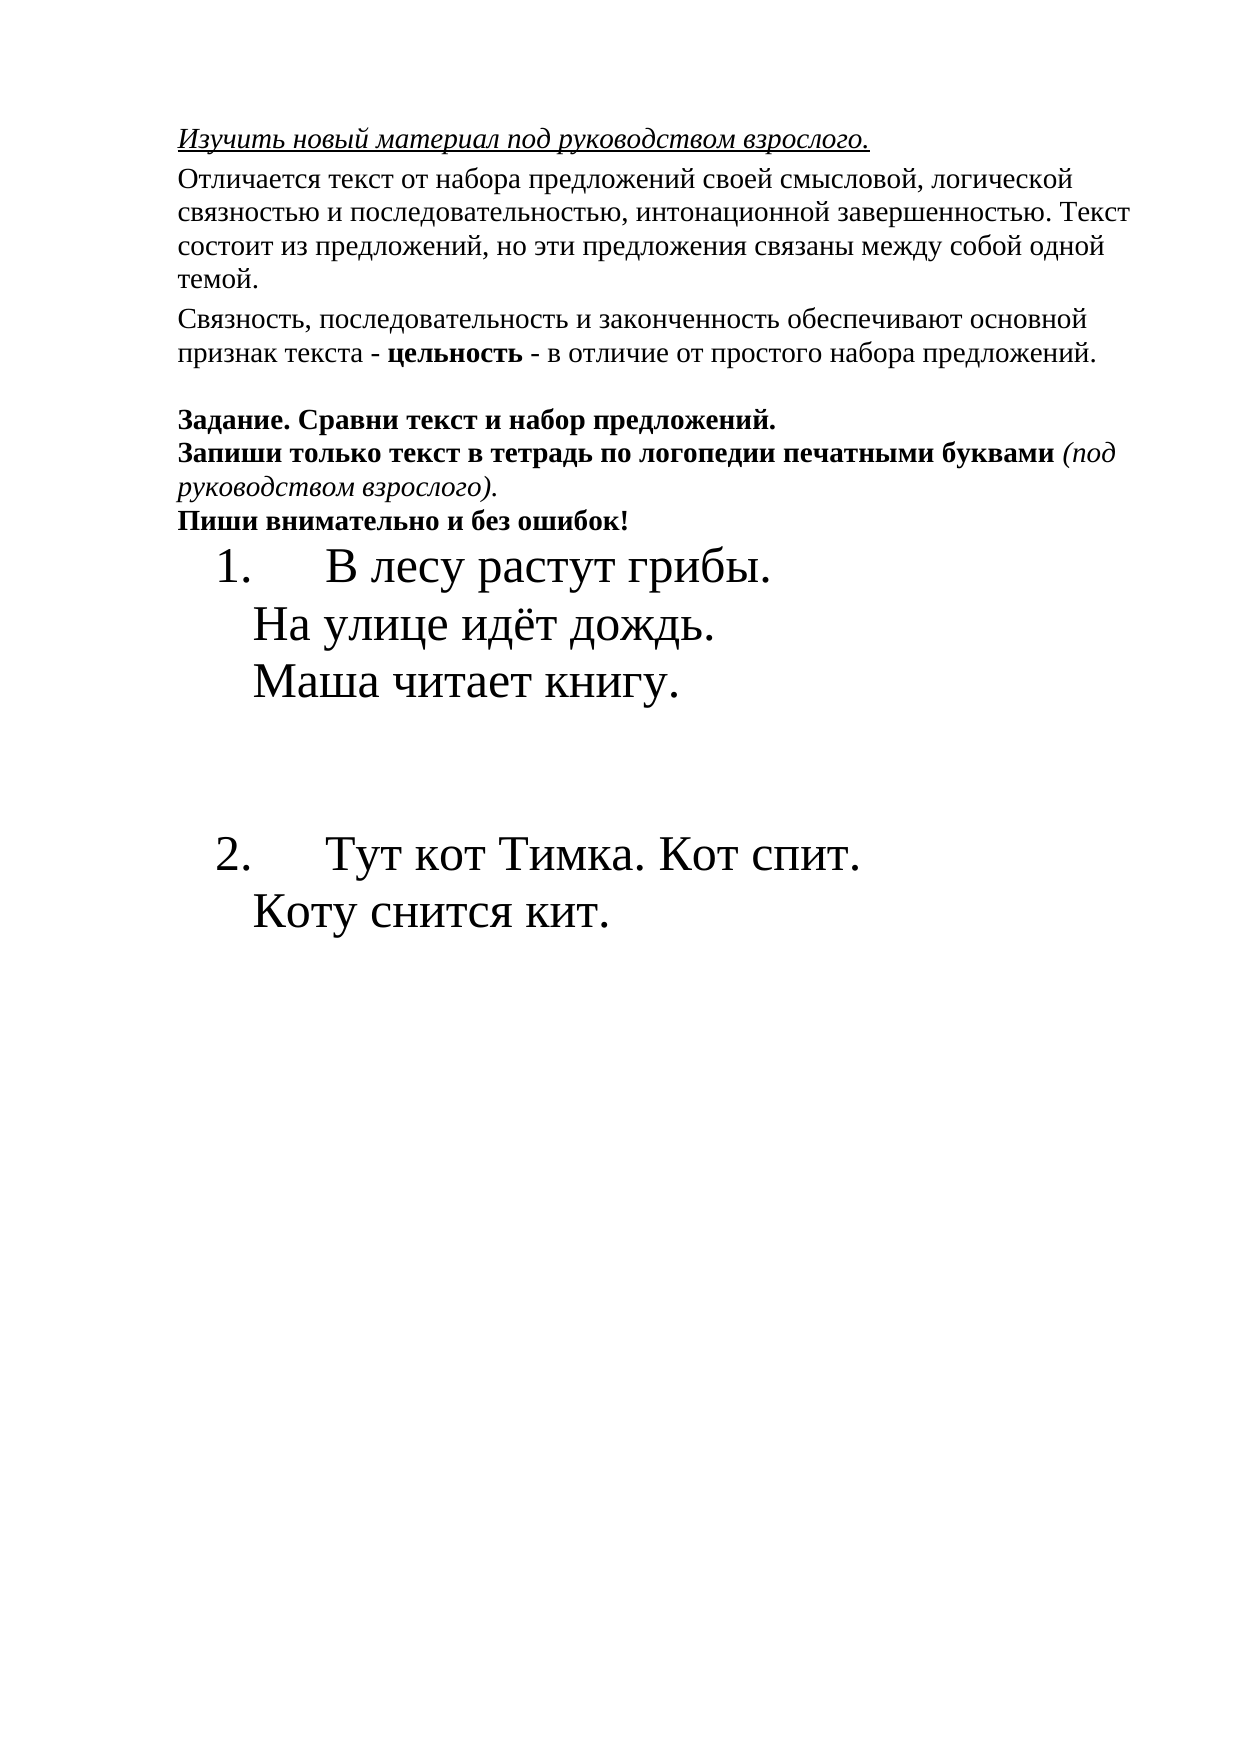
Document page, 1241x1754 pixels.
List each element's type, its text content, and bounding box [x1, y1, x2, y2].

text Отличается текст от набора предложений своей смысловой, логической связностью и последовательностью, интонационной завершенностью. Текст состоит из предложений, но эти предложения связаны между собой одной темой. [177, 161, 1152, 295]
list На улице идёт дождь. [252, 594, 1152, 651]
text Связность, последовательность и законченность обеспечивают основной признак текста - цельность - в отличие от простого набора предложений. [177, 301, 1152, 368]
text Пиши внимательно и без ошибок! [177, 503, 1152, 536]
text Изучить новый материал под руководством взрослого. [177, 121, 1152, 155]
text Задание. Сравни текст и набор предложений. [177, 402, 1152, 436]
list Маша читает книгу. [252, 651, 1152, 709]
list Коту снится кит. [252, 881, 1152, 939]
text Запиши только текст в тетрадь по логопедии печатными буквами (под руководством взрослого). [177, 436, 1152, 503]
list В лесу растут грибы. [215, 536, 1152, 594]
list Тут кот Тимка. Кот спит. [215, 824, 1152, 881]
